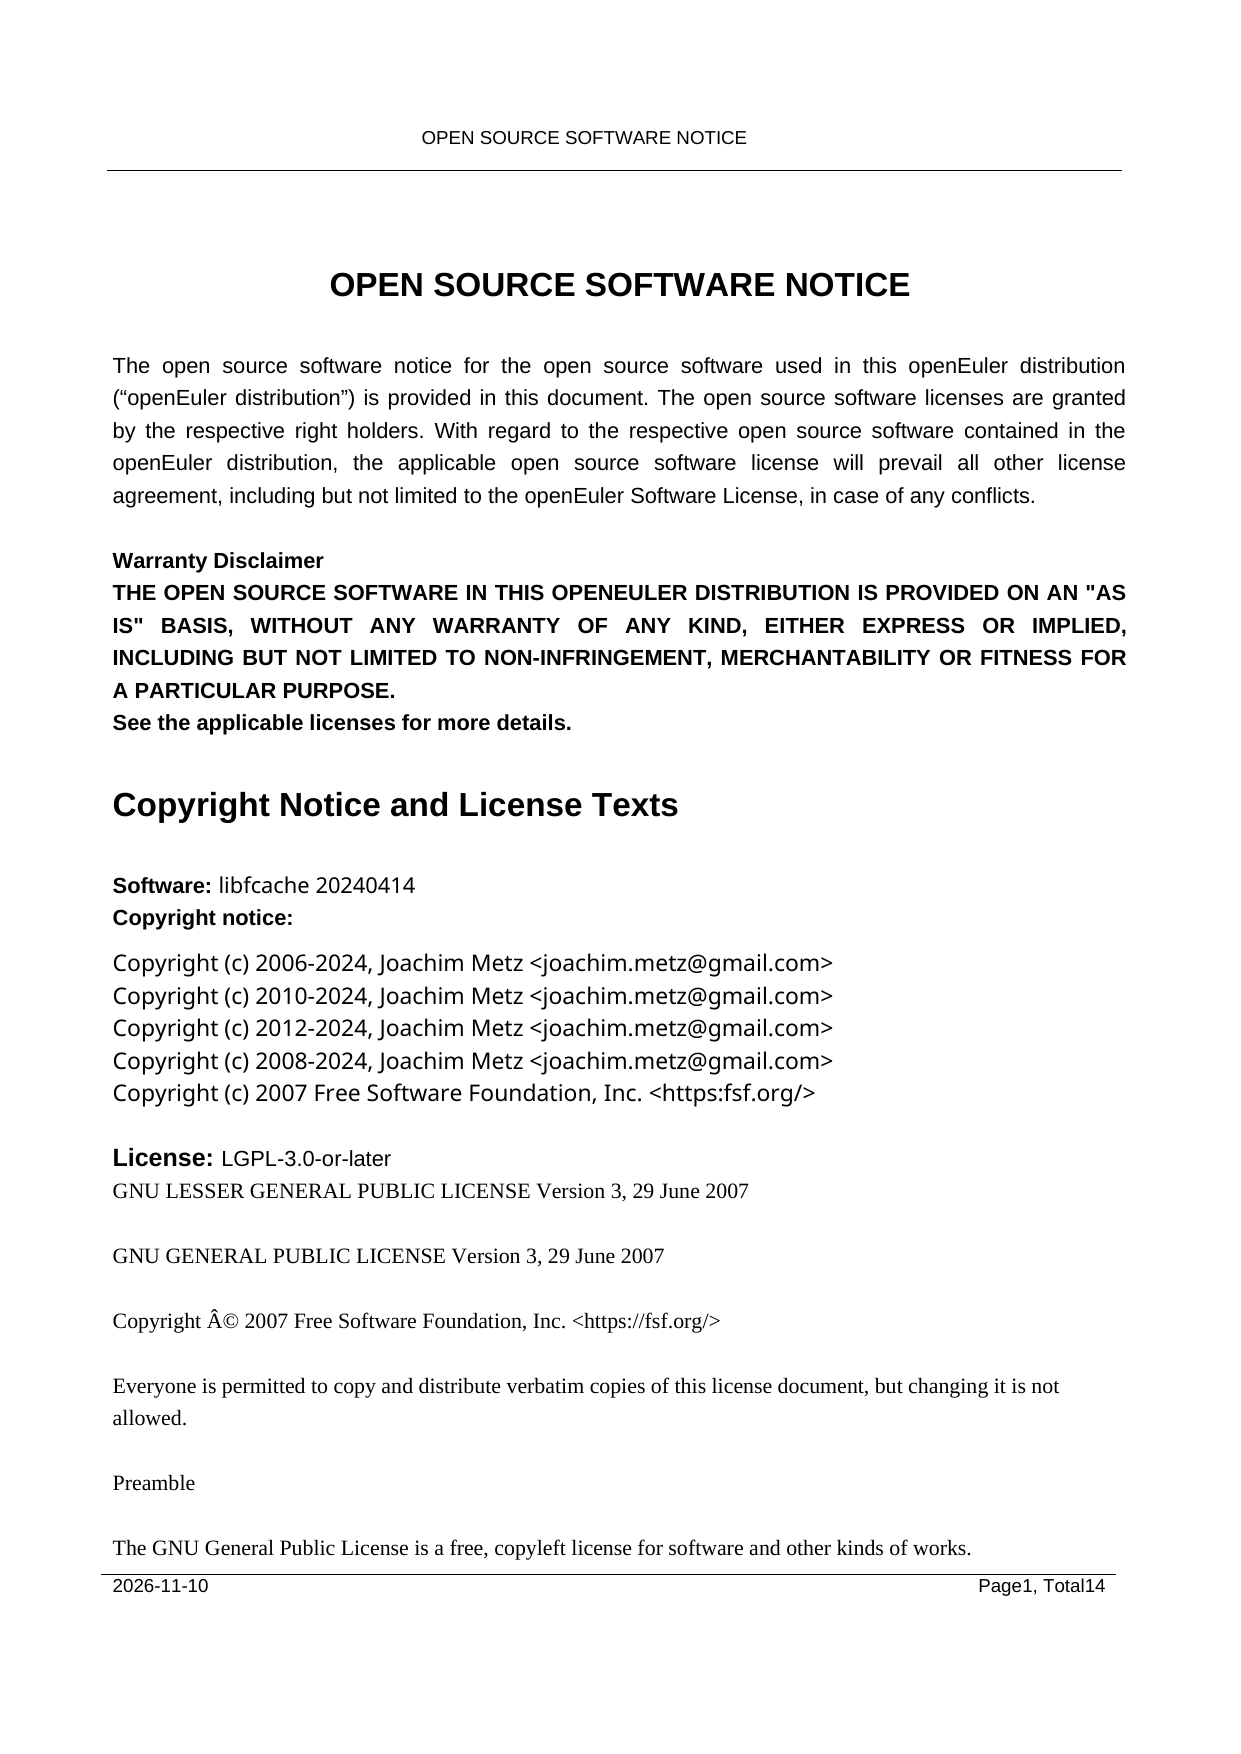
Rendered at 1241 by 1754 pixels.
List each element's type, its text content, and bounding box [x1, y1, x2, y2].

text Warranty Disclaimer [112, 544, 1128, 576]
text The open source software notice for the open source software used in this openEuler distribution (“openEuler distribution”) is provided in this document. The open source software licenses are granted by the respective right holders. With regard to the respective open source software contained in the openEuler distribution, the applicable open source software license will prevail all other license agreement, including but not limited to the openEuler Software License, in case of any conflicts. [112, 349, 1128, 511]
text Copyright notice: [112, 901, 1128, 934]
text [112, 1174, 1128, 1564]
text THE OPEN SOURCE SOFTWARE IN THIS OPENEULER DISTRIBUTION IS PROVIDED ON AN "AS IS" BASIS, WITHOUT ANY WARRANTY OF ANY KIND, EITHER EXPRESS OR IMPLIED, INCLUDING BUT NOT LIMITED TO NON-INFRINGEMENT, MERCHANTABILITY OR FITNESS FOR A PARTICULAR PURPOSE. See the applicable licenses for more details. [112, 576, 1128, 739]
text OPEN SOURCE SOFTWARE NOTICE [112, 251, 1128, 316]
text Copyright Notice and License Texts [112, 771, 1128, 836]
text License: LGPL-3.0-or-later [112, 1142, 1128, 1174]
text Copyright (c) 2006-2024, Joachim Metz <joachim.metz@gmail.com> Copyright (c) 2010-2024, Joachim Metz <joachim.metz@gmail.com> Copyright (c) 2012-2024, Joachim Metz <joachim.metz@gmail.com> Copyright (c) 2008-2024, Joachim Metz <joachim.metz@gmail.com> Copyright (c) 2007 Free Software Foundation, Inc. <https:fsf.org/> [112, 947, 1128, 1142]
title Software: libfcache 20240414 [112, 869, 1128, 901]
